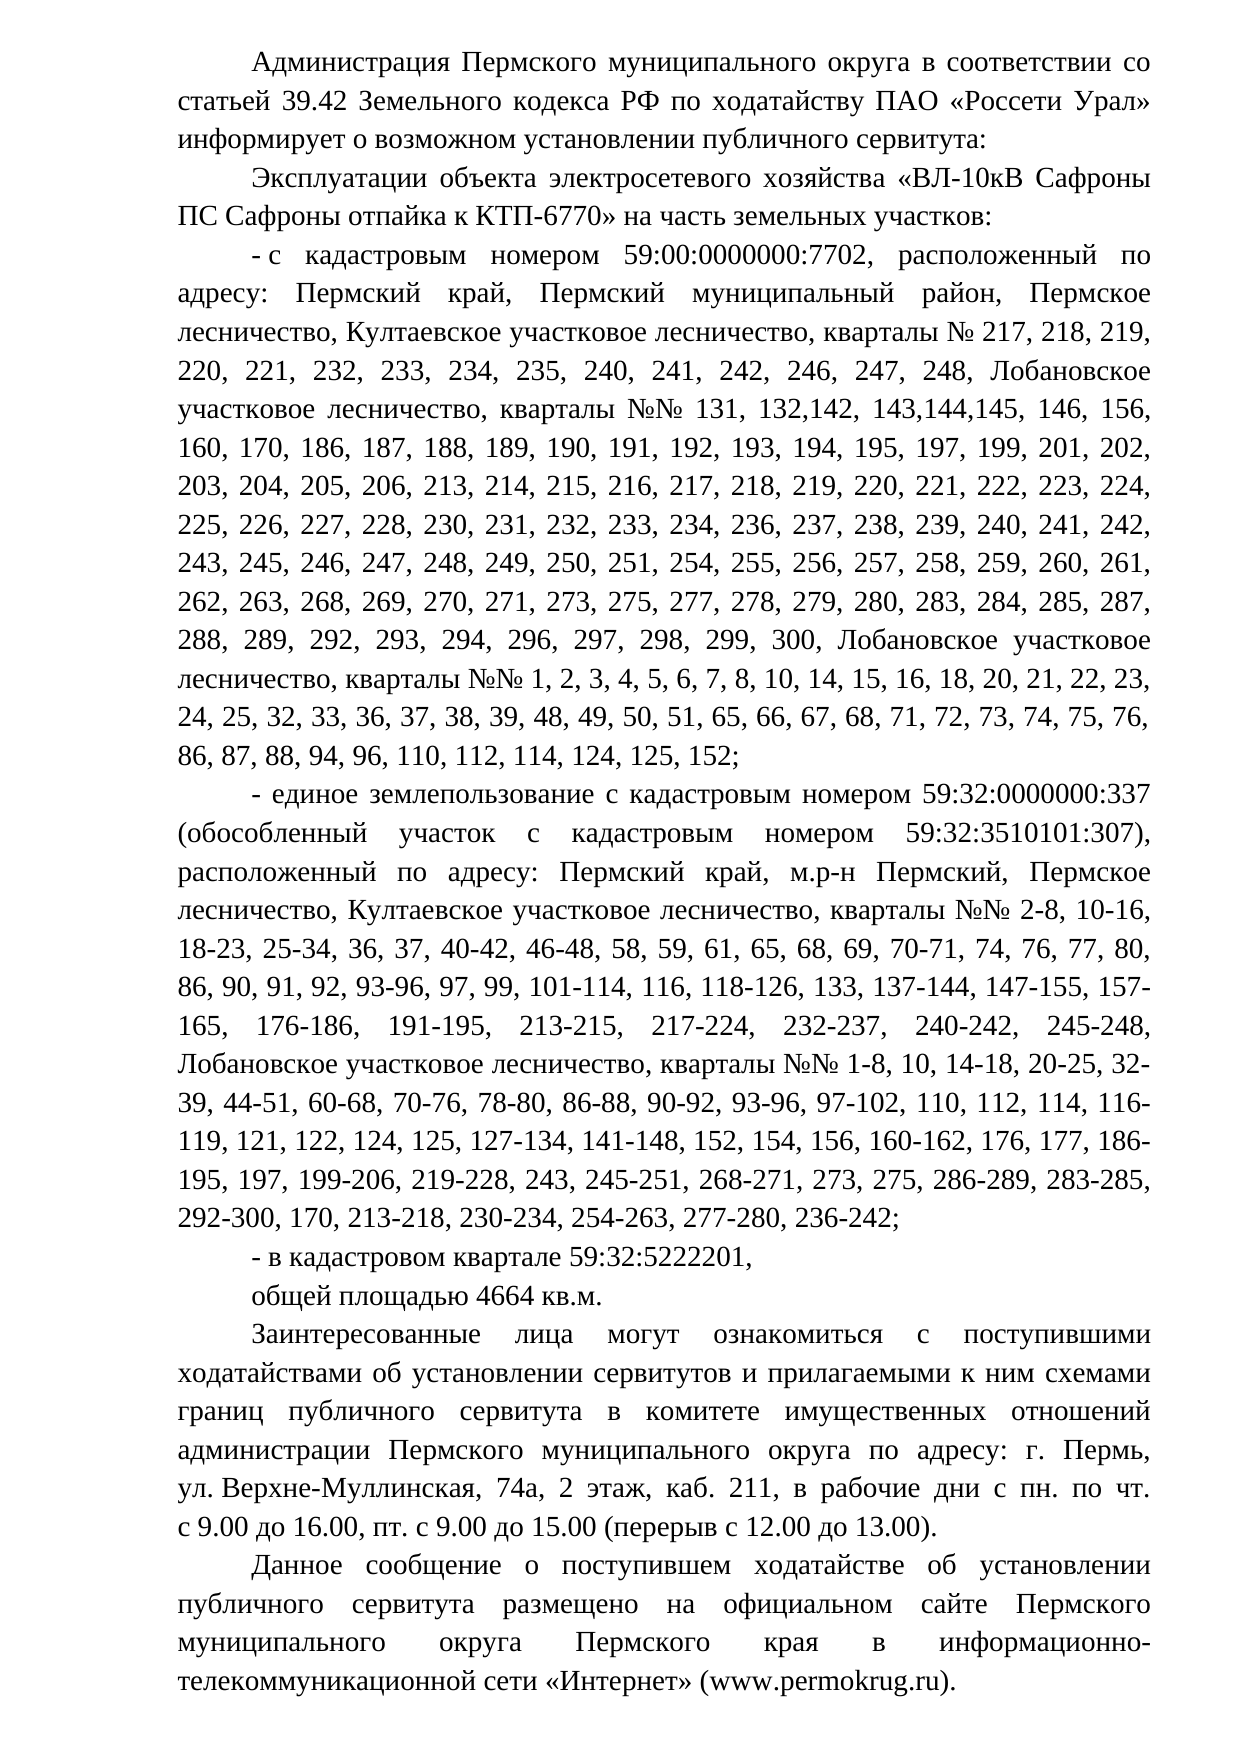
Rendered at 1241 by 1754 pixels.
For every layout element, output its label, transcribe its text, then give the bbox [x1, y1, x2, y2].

list общей площадью 4664 кв.м. [177, 1278, 1152, 1311]
list Эксплуатации объекта электросетевого хозяйства «ВЛ-10кВ Сафроны ПС Сафроны отпайка к КТП-6770» на часть земельных участков: [177, 160, 1152, 232]
list - в кадастровом квартале 59:32:5222201, [177, 1239, 1152, 1273]
list - единое землепользование с кадастровым номером 59:32:0000000:337 (обособленный участок с кадастровым номером 59:32:3510101:307), расположенный по адресу: Пермский край, м.р-н Пермский, Пермское лесничество, Култаевское участковое лесничество, кварталы №№ 2-8, 10-16, 18-23, 25-34, 36, 37, 40-42, 46-48, 58, 59, 61, 65, 68, 69, 70-71, 74, 76, 77, 80, 86, 90, 91, 92, 93-96, 97, 99, 101-114, 116, 118-126, 133, 137-144, 147-155, 157-165, 176-186, 191-195, 213-215, 217-224, 232-237, 240-242, 245-248, Лобановское участковое лесничество, кварталы №№ 1-8, 10, 14-18, 20-25, 32-39, 44-51, 60-68, 70-76, 78-80, 86-88, 90-92, 93-96, 97-102, 110, 112, 114, 116-119, 121, 122, 124, 125, 127-134, 141-148, 152, 154, 156, 160-162, 176, 177, 186-195, 197, 199-206, 219-228, 243, 245-251, 268-271, 273, 275, 286-289, 283-285, 292-300, 170, 213-218, 230-234, 254-263, 277-280, 236-242; [177, 777, 1152, 1234]
list Заинтересованные лица могут ознакомиться с поступившими ходатайствами об установлении сервитутов и прилагаемыми к ним схемами границ публичного сервитута в комитете имущественных отношений администрации Пермского муниципального округа по адресу: г. Пермь, ул. Верхне-Муллинская, 74а, 2 этаж, каб. 211, в рабочие дни с пн. по чт. с 9.00 до 16.00, пт. с 9.00 до 15.00 (перерыв с 12.00 до 13.00). [177, 1316, 1152, 1542]
list - с кадастровым номером 59:00:0000000:7702, расположенный по адресу: Пермский край, Пермский муниципальный район, Пермское лесничество, Култаевское участковое лесничество, кварталы № 217, 218, 219, 220, 221, 232, 233, 234, 235, 240, 241, 242, 246, 247, 248, Лобановское участковое лесничество, кварталы №№ 131, 132,142, 143,144,145, 146, 156, 160, 170, 186, 187, 188, 189, 190, 191, 192, 193, 194, 195, 197, 199, 201, 202, 203, 204, 205, 206, 213, 214, 215, 216, 217, 218, 219, 220, 221, 222, 223, 224, 225, 226, 227, 228, 230, 231, 232, 233, 234, 236, 237, 238, 239, 240, 241, 242, 243, 245, 246, 247, 248, 249, 250, 251, 254, 255, 256, 257, 258, 259, 260, 261, 262, 263, 268, 269, 270, 271, 273, 275, 277, 278, 279, 280, 283, 284, 285, 287, 288, 289, 292, 293, 294, 296, 297, 298, 299, 300, Лобановское участковое лесничество, кварталы №№ 1, 2, 3, 4, 5, 6, 7, 8, 10, 14, 15, 16, 18, 20, 21, 22, 23, 24, 25, 32, 33, 36, 37, 38, 39, 48, 49, 50, 51, 65, 66, 67, 68, 71, 72, 73, 74, 75, 76, 86, 87, 88, 94, 96, 110, 112, 114, 124, 125, 152; [177, 237, 1152, 772]
text Данное сообщение о поступившем ходатайстве об установлении публичного сервитута размещено на официальном сайте Пермского муниципального округа Пермского края в информационно-телекоммуникационной сети «Интернет» (www.permokrug.ru). [177, 1547, 1152, 1697]
text Администрация Пермского муниципального округа в соответствии со статьей 39.42 Земельного кодекса РФ по ходатайству ПАО «Россети Урал» информирует о возможном установлении публичного сервитута: [177, 44, 1152, 155]
